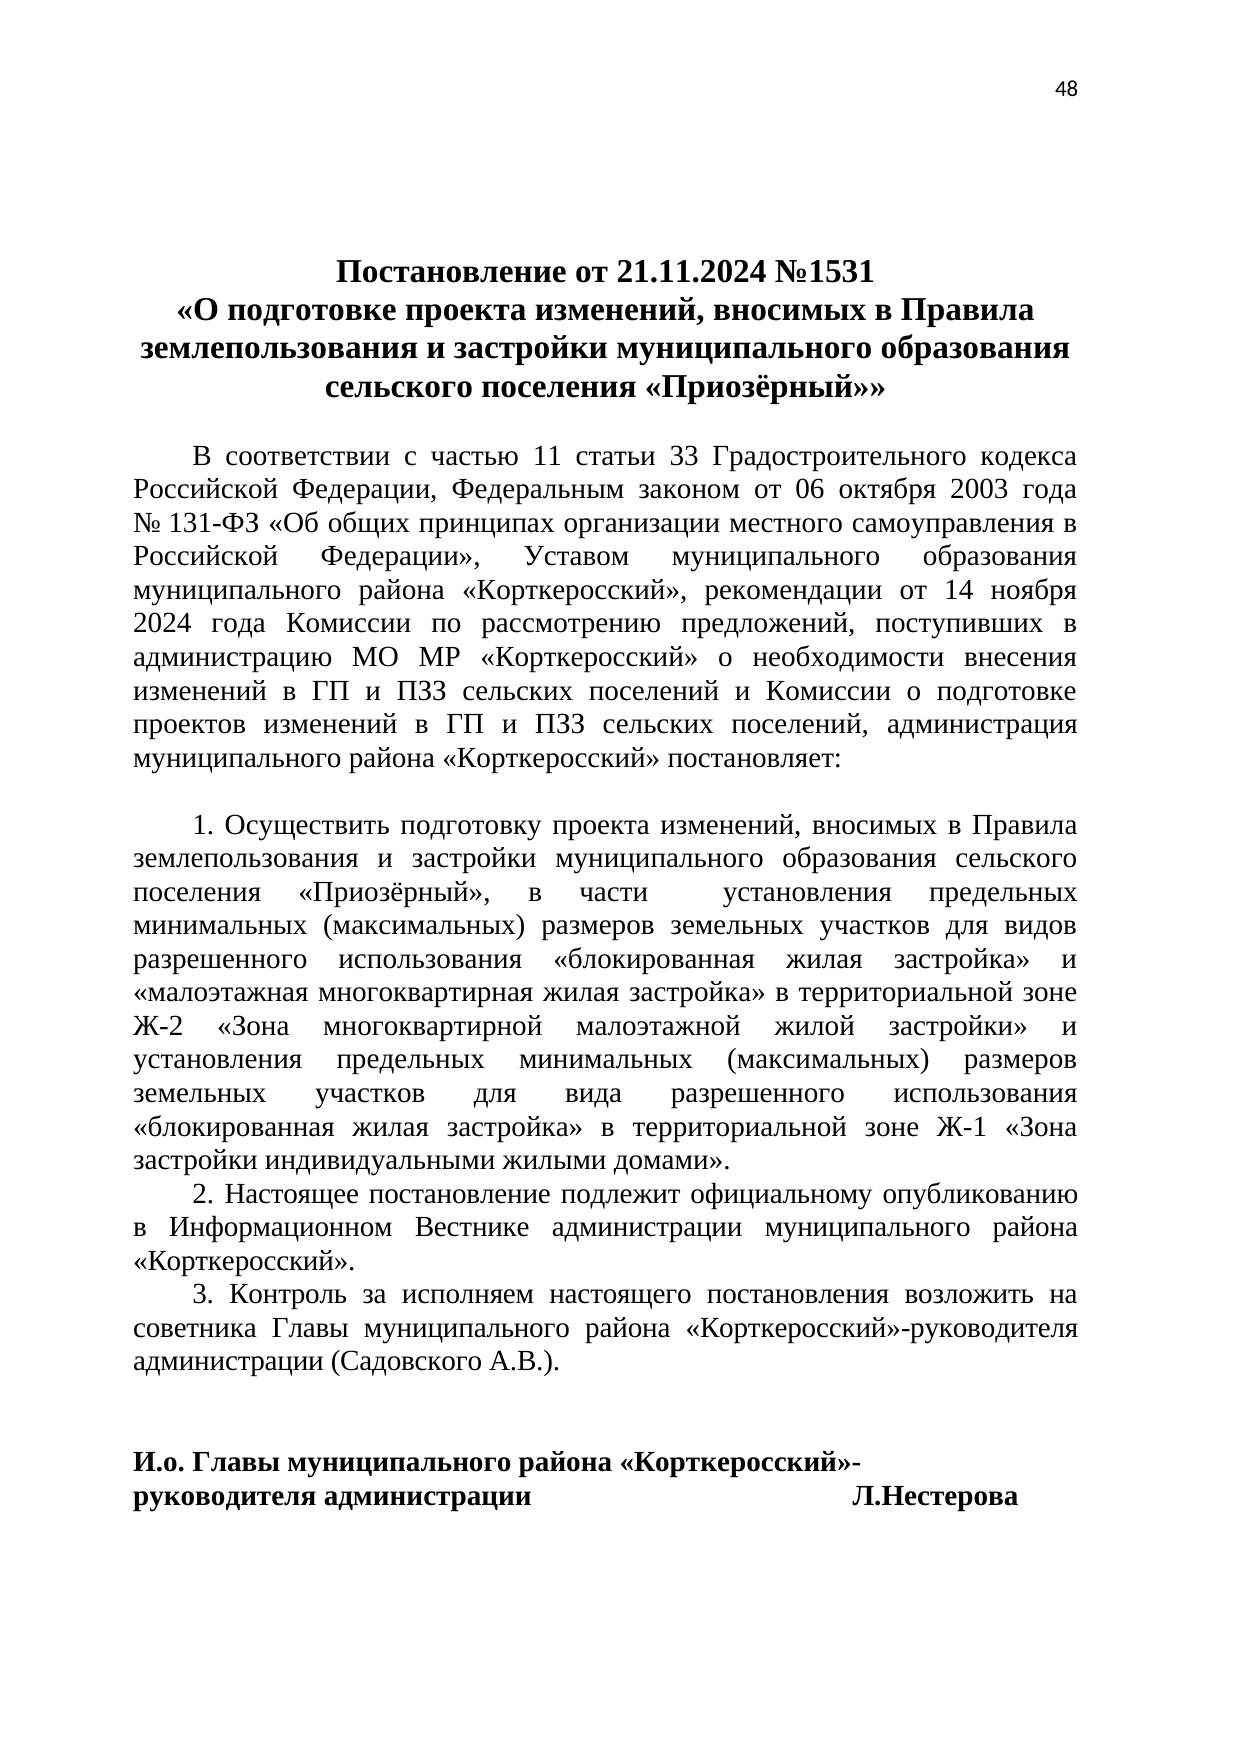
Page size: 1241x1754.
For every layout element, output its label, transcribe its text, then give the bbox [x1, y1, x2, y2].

text Постановление от 21.11.2024 №1531 [133, 251, 1078, 289]
text В соответствии с частью 11 статьи 33 Градостроительного кодекса Российской Федерации, Федеральным законом от 06 октября 2003 года № 131-ФЗ «Об общих принципах организации местного самоуправления в Российской Федерации», Уставом муниципального образования муниципального района «Корткеросский», рекомендации от 14 ноября 2024 года Комиссии по рассмотрению предложений, поступивших в администрацию МО МР «Корткеросский» о необходимости внесения изменений в ГП и ПЗЗ сельских поселений и Комиссии о подготовке проектов изменений в ГП и ПЗЗ сельских поселений, администрация муниципального района «Корткеросский» постановляет: [133, 438, 1078, 773]
text 3. Контроль за исполняем настоящего постановления возложить на советника Главы муниципального района «Корткеросский»-руководителя администрации (Садовского А.В.). [133, 1276, 1078, 1377]
text И.о. Главы муниципального района «Корткеросский»- [133, 1444, 1078, 1478]
text «О подготовке проекта изменений, вносимых в Правила землепользования и застройки муниципального образования сельского поселения «Приозёрный»» [133, 289, 1078, 404]
text 2. Настоящее постановление подлежит официальному опубликованию в Информационном Вестнике администрации муниципального района «Корткеросский». [133, 1176, 1078, 1276]
text 1. Осуществить подготовку проекта изменений, вносимых в Правила землепользования и застройки муниципального образования сельского поселения «Приозёрный», в части установления предельных минимальных (максимальных) размеров земельных участков для видов разрешенного использования «блокированная жилая застройка» и «малоэтажная многоквартирная жилая застройка» в территориальной зоне Ж-2 «Зона многоквартирной малоэтажной жилой застройки» и установления предельных минимальных (максимальных) размеров земельных участков для вида разрешенного использования «блокированная жилая застройка» в территориальной зоне Ж-1 «Зона застройки индивидуальными жилыми домами». [133, 807, 1078, 1176]
text руководителя администрации Л.Нестерова [133, 1478, 1078, 1511]
